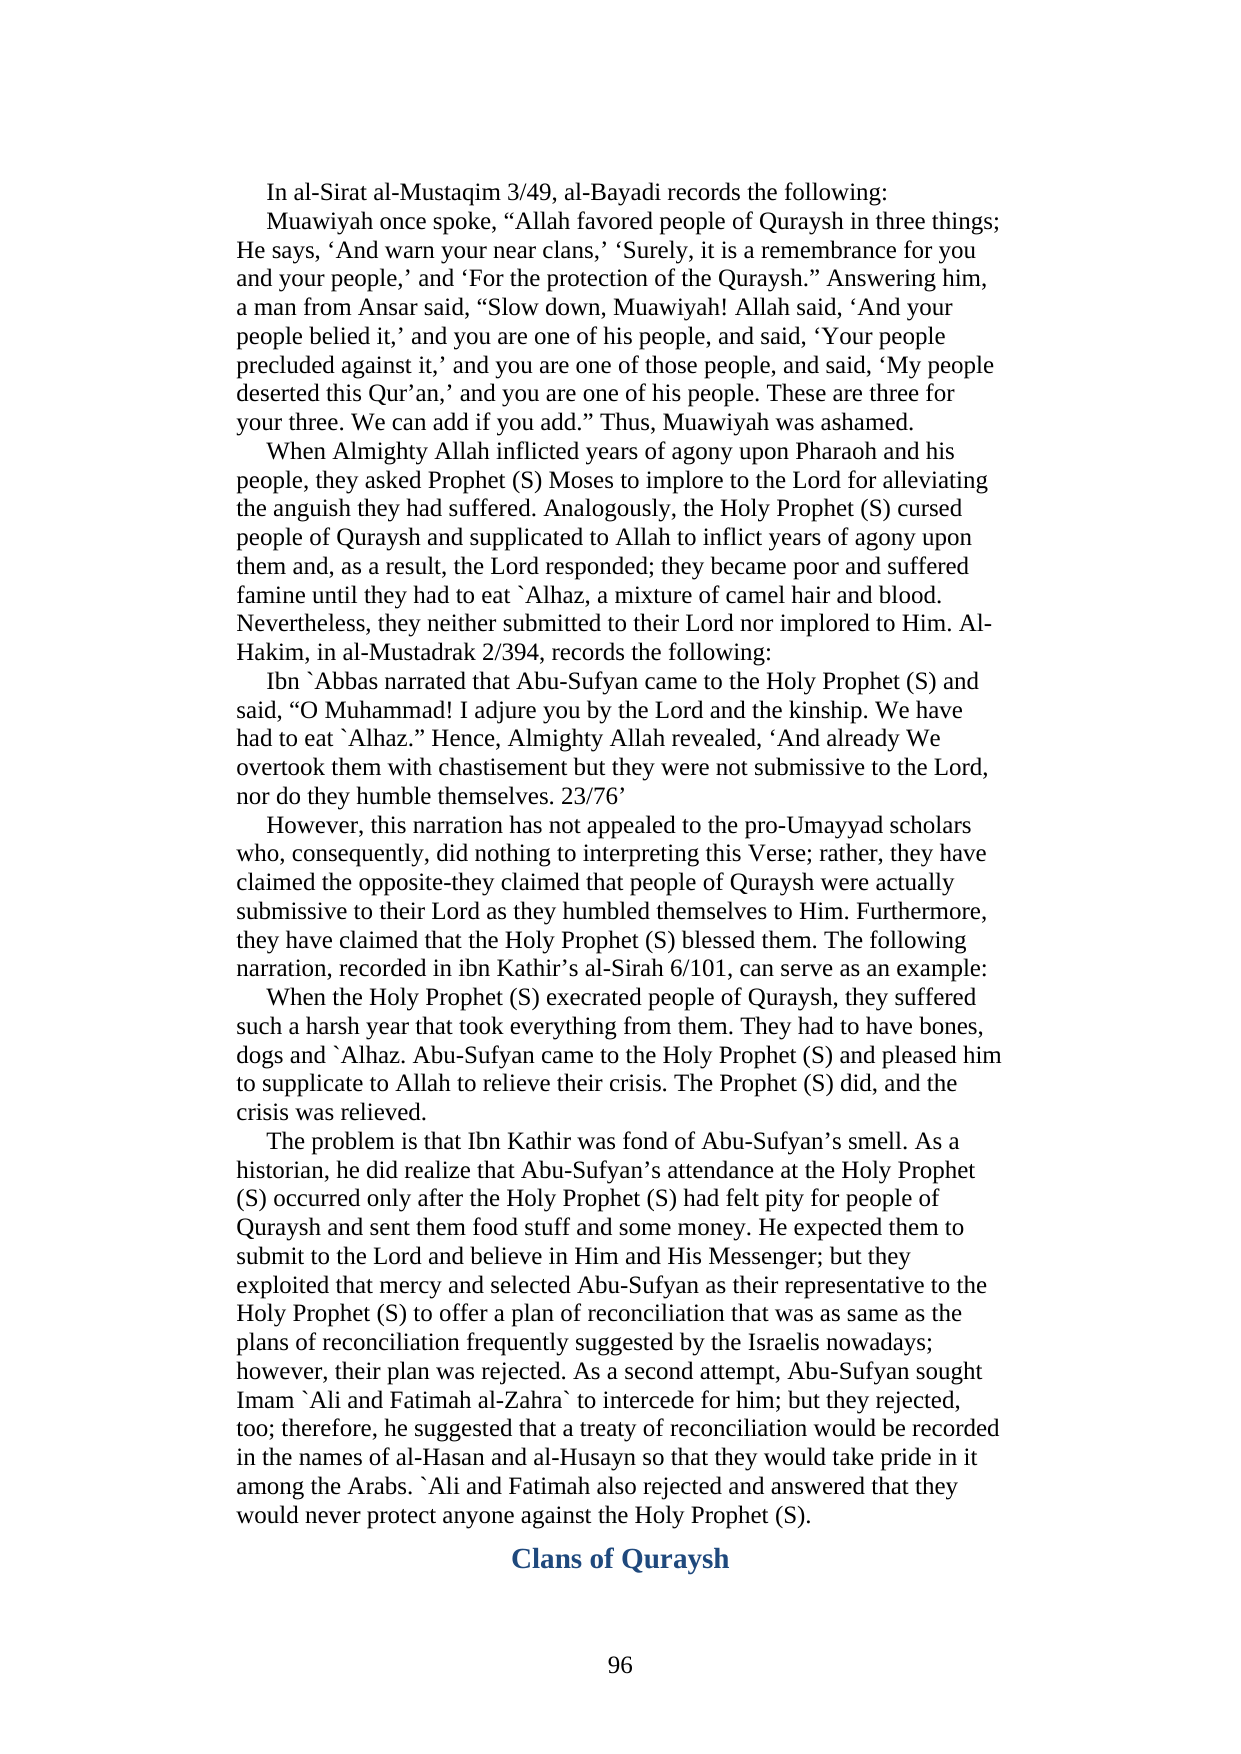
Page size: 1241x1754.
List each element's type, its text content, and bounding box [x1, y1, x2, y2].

text When the Holy Prophet (S) execrated people of Quraysh, they suffered such a harsh year that took everything from them. They had to have bones, dogs and `Alhaz. Abu-Sufyan came to the Holy Prophet (S) and pleased him to supplicate to Allah to relieve their crisis. The Prophet (S) did, and the crisis was relieved. [236, 982, 1004, 1126]
text When Almighty Allah inflicted years of agony upon Pharaoh and his people, they asked Prophet (S) Moses to implore to the Lord for alleviating the anguish they had suffered. Analogously, the Holy Prophet (S) cursed people of Quraysh and supplicated to Allah to inflict years of agony upon them and, as a result, the Lord responded; they became poor and suffered famine until they had to eat `Alhaz, a mixture of camel hair and blood. Nevertheless, they neither submitted to their Lord nor implored to Him. Al-Hakim, in al-Mustadrak 2/394, records the following: [236, 436, 1004, 666]
text Ibn `Abbas narrated that Abu-Sufyan came to the Holy Prophet (S) and said, “O Muhammad! I adjure you by the Lord and the kinship. We have had to eat `Alhaz.” Hence, Almighty Allah revealed, ‘And already We overtook them with chastisement but they were not submissive to the Lord, nor do they humble themselves. 23/76’ [236, 666, 1004, 810]
text However, this narration has not appealed to the pro-Umayyad scholars who, consequently, did nothing to interpreting this Verse; rather, they have claimed the opposite-they claimed that people of Quraysh were actually submissive to their Lord as they humbled themselves to Him. Furthermore, they have claimed that the Holy Prophet (S) blessed them. The following narration, recorded in ibn Kathir’s al-Sirah 6/101, can serve as an example: [236, 810, 1004, 982]
text The problem is that Ibn Kathir was fond of Abu-Sufyan’s smell. As a historian, he did realize that Abu-Sufyan’s attendance at the Holy Prophet (S) occurred only after the Holy Prophet (S) had felt pity for people of Quraysh and sent them food stuff and some money. He expected them to submit to the Lord and believe in Him and His Messenger; but they exploited that mercy and selected Abu-Sufyan as their representative to the Holy Prophet (S) to offer a plan of reconciliation that was as same as the plans of reconciliation frequently suggested by the Israelis nowadays; however, their plan was rejected. As a second attempt, Abu-Sufyan sought Imam `Ali and Fatimah al-Zahra` to intercede for him; but they rejected, too; therefore, he suggested that a treaty of reconciliation would be recorded in the names of al-Hasan and al-Husayn so that they would take pride in it among the Arabs. `Ali and Fatimah also rejected and answered that they would never protect anyone against the Holy Prophet (S). [236, 1126, 1004, 1528]
text In al-Sirat al-Mustaqim 3/49, al-Bayadi records the following: [236, 177, 1004, 206]
subtitle Clans of Quraysh [236, 1541, 1004, 1574]
text Muawiyah once spoke, “Allah favored people of Quraysh in three things; He says, ‘And warn your near clans,’ ‘Surely, it is a remembrance for you and your people,’ and ‘For the protection of the Quraysh.” Answering him, a man from Ansar said, “Slow down, Muawiyah! Allah said, ‘And your people belied it,’ and you are one of his people, and said, ‘Your people precluded against it,’ and you are one of those people, and said, ‘My people deserted this Qur’an,’ and you are one of his people. These are three for your three. We can add if you add.” Thus, Muawiyah was ashamed. [236, 206, 1004, 436]
